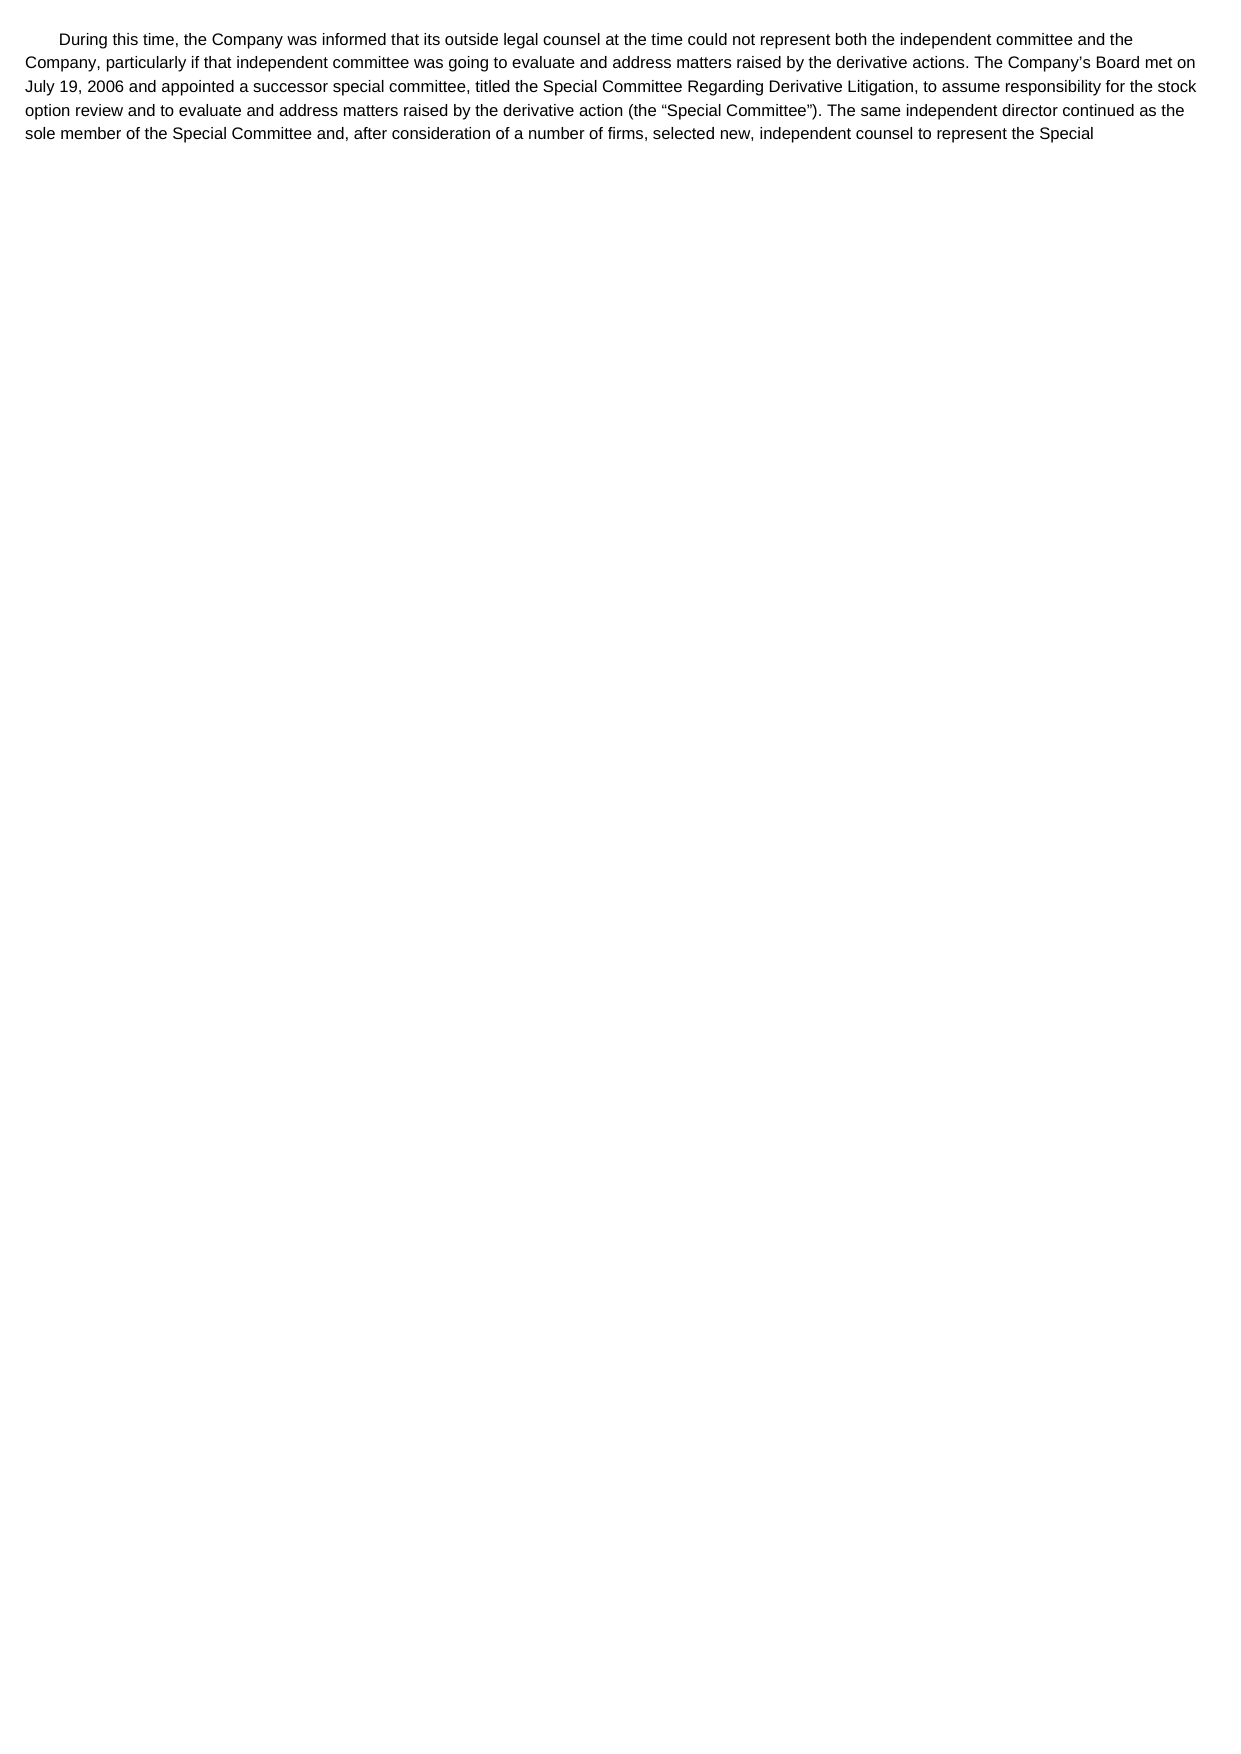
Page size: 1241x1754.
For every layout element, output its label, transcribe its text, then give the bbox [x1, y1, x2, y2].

text During this time, the Company was informed that its outside legal counsel at the time could not represent both the independent committee and the Company, particularly if that independent committee was going to evaluate and address matters raised by the derivative actions. The Company’s Board met on July 19, 2006 and appointed a successor special committee, titled the Special Committee Regarding Derivative Litigation, to assume responsibility for the stock option review and to evaluate and address matters raised by the derivative action (the “Special Committee”). The same independent director continued as the sole member of the Special Committee and, after consideration of a number of firms, selected new, independent counsel to represent the Special [25, 30, 1205, 143]
